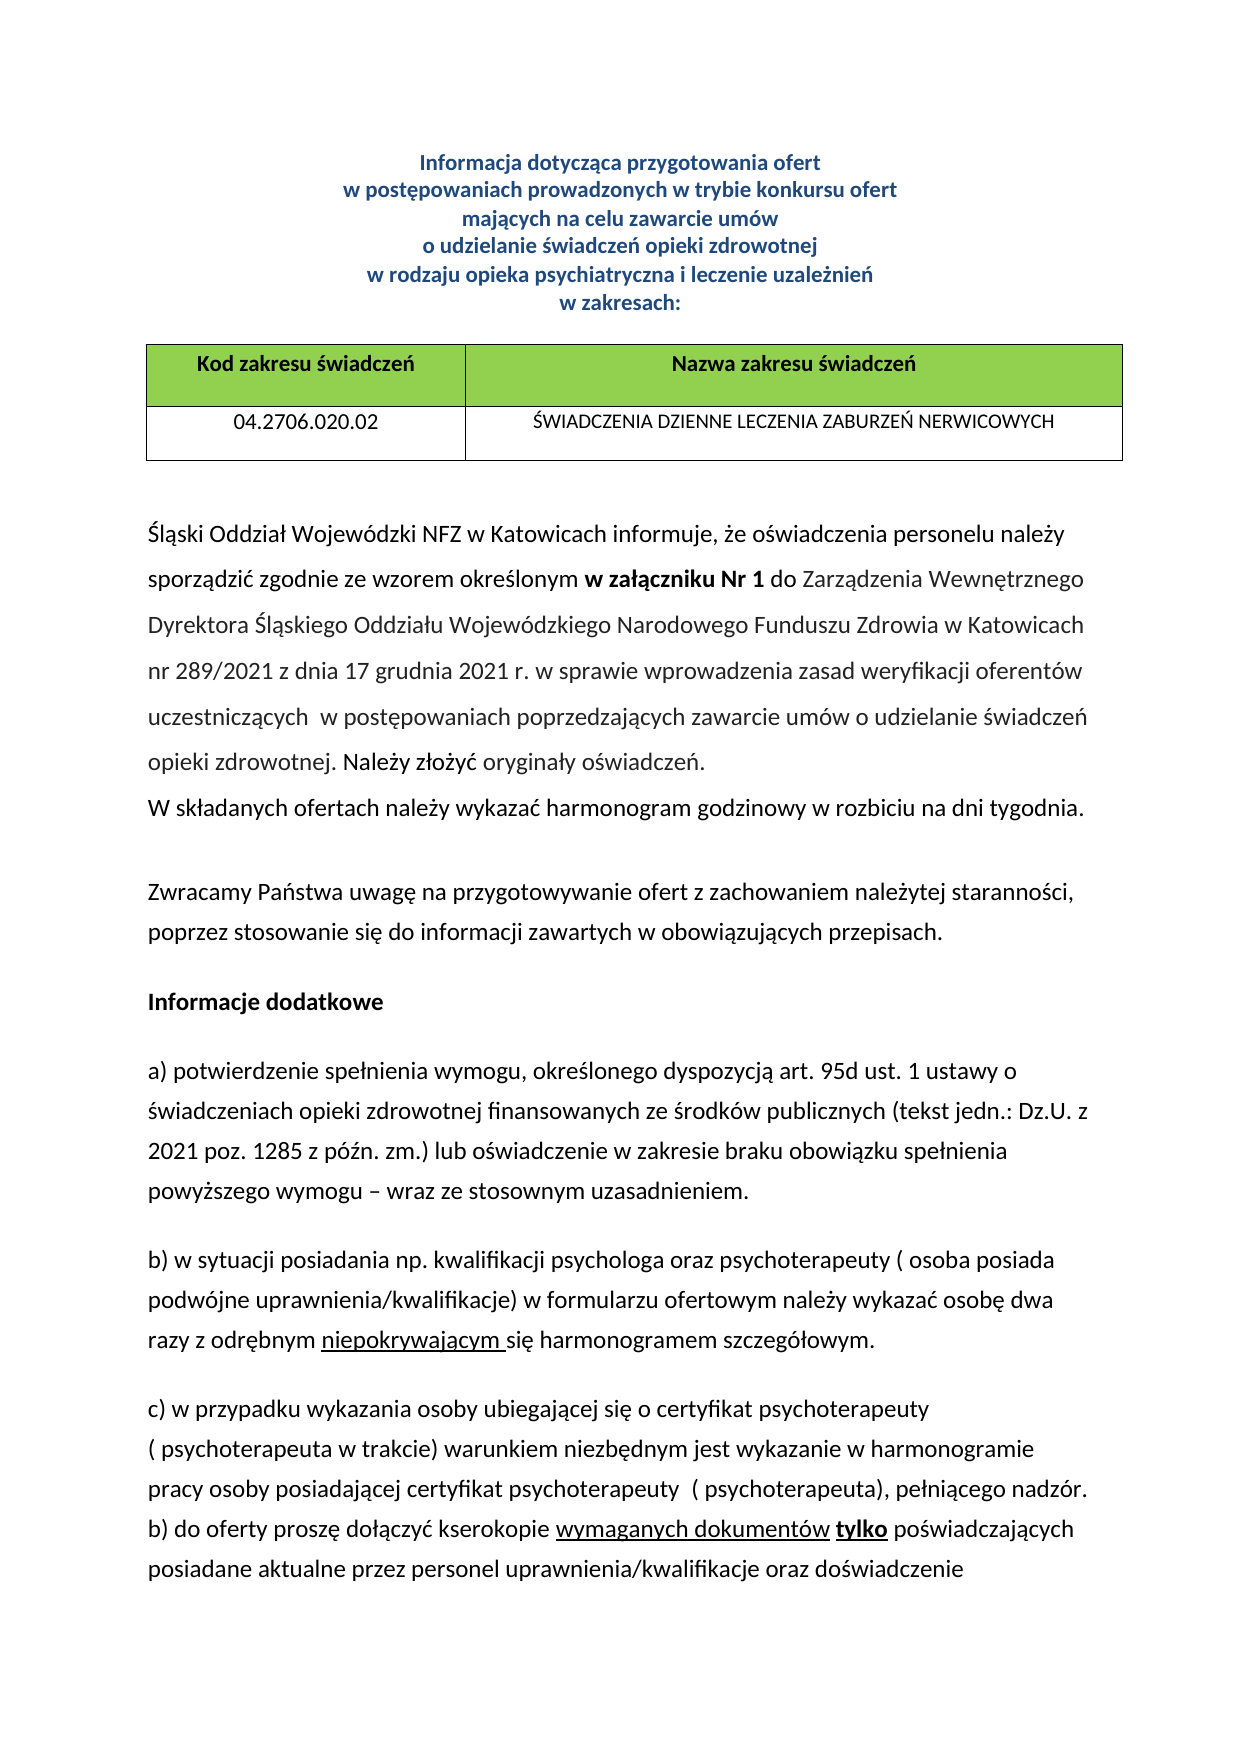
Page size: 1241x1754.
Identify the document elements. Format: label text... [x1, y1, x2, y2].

text ( psychoterapeuta w trakcie) warunkiem niezbędnym jest wykazanie w harmonogramie pracy osoby posiadającej certyfikat psychoterapeuty ( psychoterapeuta), pełniącego nadzór. [148, 1424, 1093, 1504]
text w rodzaju opieka psychiatryczna i leczenie uzależnień [148, 260, 1093, 288]
text Informacja dotycząca przygotowania ofert [148, 148, 1093, 176]
text b) do oferty proszę dołączyć kserokopie wymaganych dokumentów tylko poświadczających posiadane aktualne przez personel uprawnienia/kwalifikacje oraz doświadczenie [148, 1504, 1093, 1584]
table_header Nazwa zakresu świadczeń [466, 345, 1122, 406]
text b) w sytuacji posiadania np. kwalifikacji psychologa oraz psychoterapeuty ( osoba posiada podwójne uprawnienia/kwalifikacje) w formularzu ofertowym należy wykazać osobę dwa razy z odrębnym niepokrywającym się harmonogramem szczegółowym. [148, 1234, 1093, 1354]
text Informacje dodatkowe [148, 976, 1093, 1016]
text W składanych ofertach należy wykazać harmonogram godzinowy w rozbiciu na dni tygodnia. [148, 792, 1093, 823]
text a) potwierdzenie spełnienia wymogu, określonego dyspozycją art. 95d ust. 1 ustawy o świadczeniach opieki zdrowotnej finansowanych ze środków publicznych (tekst jedn.: Dz.U. z 2021 poz. 1285 z późn. zm.) lub oświadczenie w zakresie braku obowiązku spełnienia powyższego wymogu – wraz ze stosownym uzasadnieniem. [148, 1045, 1093, 1205]
table_header Kod zakresu świadczeń [147, 345, 465, 406]
table_cell ŚWIADCZENIA DZIENNE LECZENIA ZABURZEŃ NERWICOWYCH [466, 407, 1122, 460]
text Śląski Oddział Wojewódzki NFZ w Katowicach informuje, że oświadczenia personelu należy sporządzić zgodnie ze wzorem określonym w załączniku Nr 1 do Zarządzenia Wewnętrznego Dyrektora Śląskiego Oddziału Wojewódzkiego Narodowego Funduszu Zdrowia w Katowicach nr 289/2021 z dnia 17 grudnia 2021 r. w sprawie wprowadzenia zasad weryfikacji oferentów uczestniczących w postępowaniach poprzedzających zawarcie umów o udzielanie świadczeń opieki zdrowotnej. Należy złożyć oryginały oświadczeń. [148, 518, 1093, 777]
table_cell 04.2706.020.02 [147, 407, 465, 460]
text c) w przypadku wykazania osoby ubiegającej się o certyfikat psychoterapeuty [148, 1384, 1093, 1424]
text mających na celu zawarcie umów [148, 204, 1093, 232]
text w postępowaniach prowadzonych w trybie konkursu ofert [148, 176, 1093, 204]
text w zakresach: [148, 288, 1093, 316]
text Zwracamy Państwa uwagę na przygotowywanie ofert z zachowaniem należytej staranności, poprzez stosowanie się do informacji zawartych w obowiązujących przepisach. [148, 867, 1093, 947]
text o udzielanie świadczeń opieki zdrowotnej [148, 232, 1093, 260]
